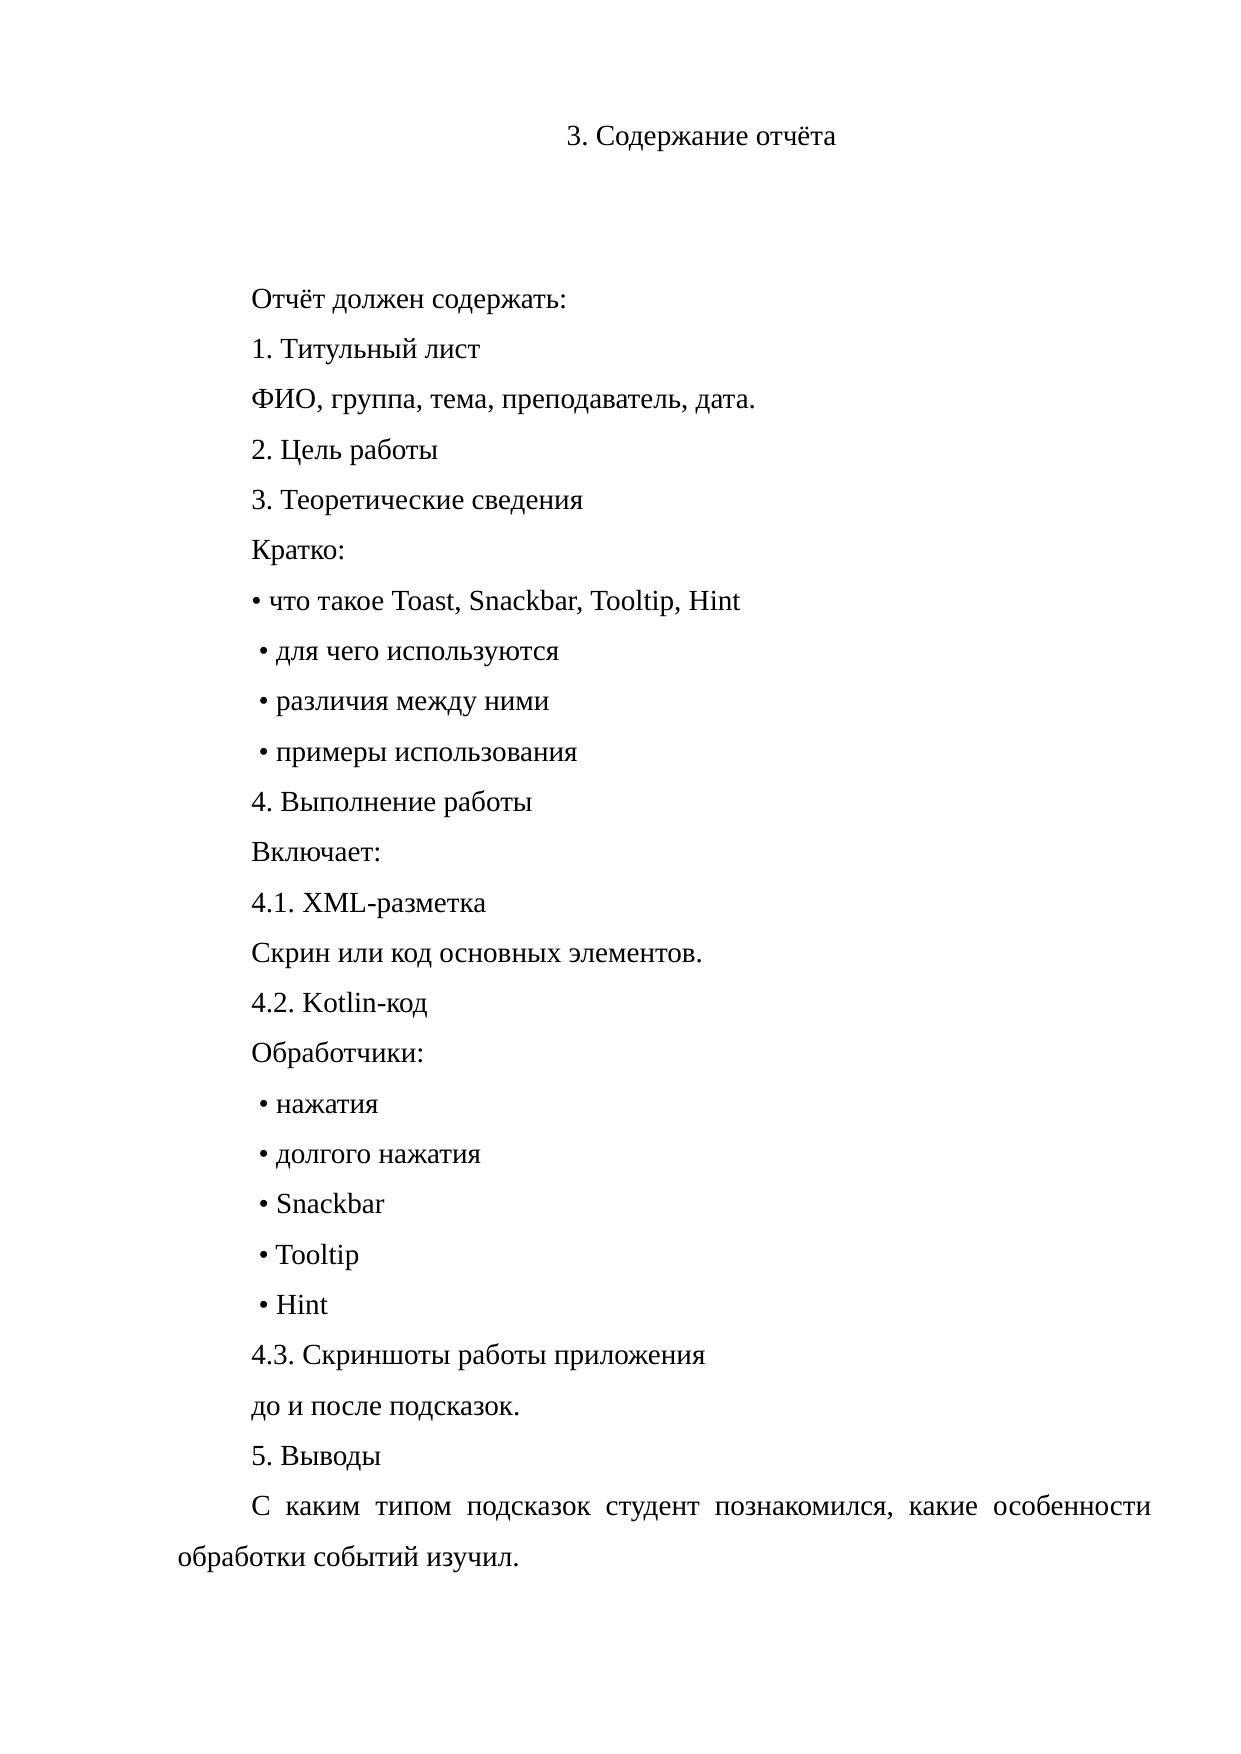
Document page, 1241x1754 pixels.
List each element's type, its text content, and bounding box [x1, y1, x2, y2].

text ФИО, группа, тема, преподаватель, дата. [177, 382, 1152, 415]
text 1. Титульный лист [177, 331, 1152, 365]
text • для чего используются [177, 633, 1152, 667]
text • Tooltip [177, 1237, 1152, 1270]
text 3. Теоретические сведения [177, 482, 1152, 516]
text 4.3. Скриншоты работы приложения [177, 1337, 1152, 1371]
text • Hint [177, 1287, 1152, 1321]
text • нажатия [177, 1086, 1152, 1119]
text • примеры использования [177, 734, 1152, 767]
text Обработчики: [177, 1036, 1152, 1069]
text С каким типом подсказок студент познакомился, какие особенности обработки событий изучил. [177, 1488, 1152, 1572]
text Отчёт должен содержать: [177, 281, 1152, 314]
text • долгого нажатия [177, 1136, 1152, 1170]
text 3. Содержание отчёта [177, 118, 1152, 152]
text 4.2. Kotlin-код [177, 985, 1152, 1019]
text Включает: [177, 834, 1152, 868]
text Скрин или код основных элементов. [177, 935, 1152, 968]
text 4.1. XML-разметка [177, 885, 1152, 918]
text 2. Цель работы [177, 432, 1152, 465]
text • различия между ними [177, 683, 1152, 717]
text • Snackbar [177, 1187, 1152, 1220]
text • что такое Toast, Snackbar, Tooltip, Hint [177, 583, 1152, 616]
text 5. Выводы [177, 1438, 1152, 1472]
text 4. Выполнение работы [177, 784, 1152, 818]
text Кратко: [177, 532, 1152, 566]
text до и после подсказок. [177, 1388, 1152, 1421]
